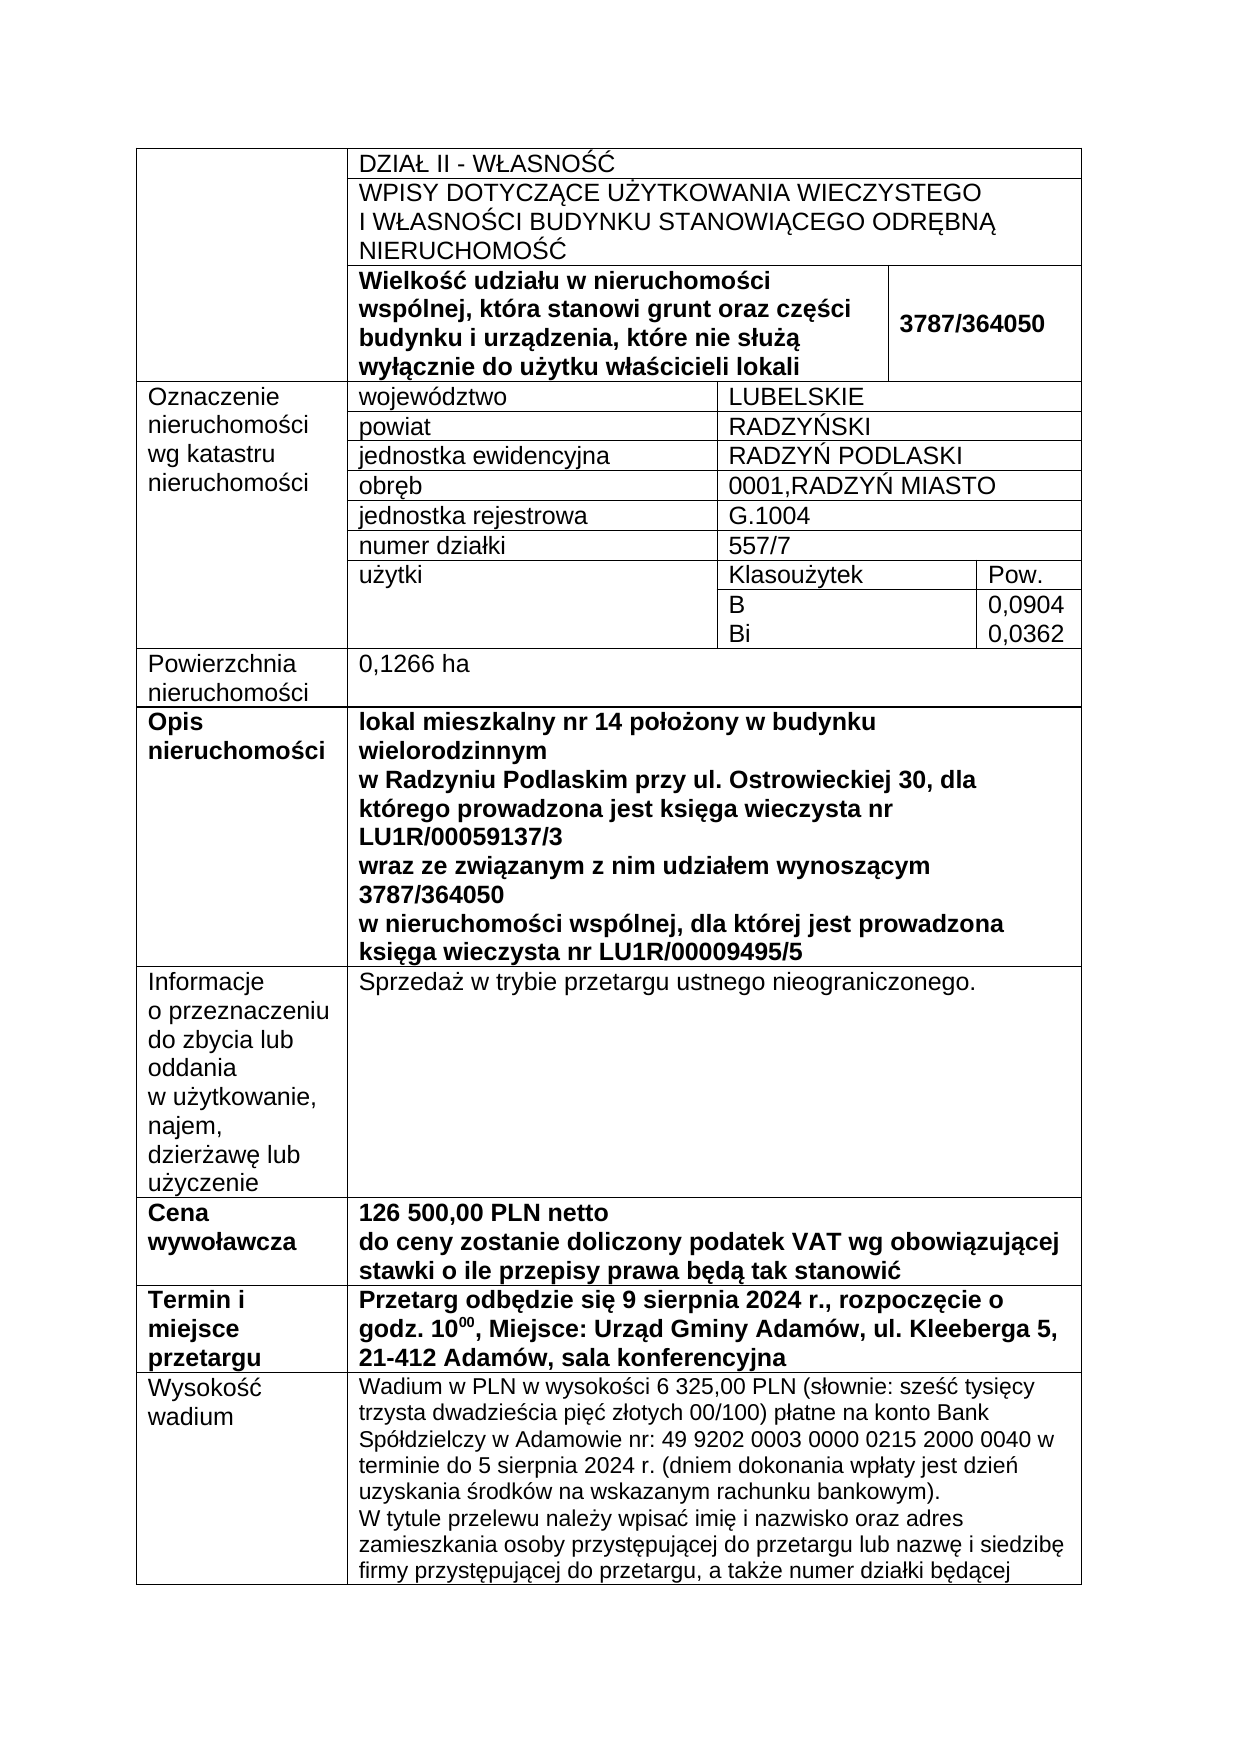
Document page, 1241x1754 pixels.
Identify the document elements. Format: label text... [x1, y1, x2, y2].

table_cell powiat [348, 412, 717, 440]
table_cell 0,0904 0,0362 [977, 590, 1081, 648]
table_cell WPISY DOTYCZĄCE UŻYTKOWANIA WIECZYSTEGO I WŁASNOŚCI BUDYNKU STANOWIĄCEGO ODRĘBNĄ NIERUCHOMOŚĆ [348, 179, 1081, 265]
table_cell Klasoużytek [718, 561, 976, 589]
table_cell 3787/364050 [889, 266, 1081, 381]
table_cell RADZYŃ PODLASKI [718, 441, 1081, 470]
table_cell G.1004 [718, 501, 1081, 530]
table_cell jednostka rejestrowa [348, 501, 717, 530]
table_cell 126 500,00 PLN netto do ceny zostanie doliczony podatek VAT wg obowiązującej stawki o ile przepisy prawa będą tak stanowić [348, 1198, 1081, 1284]
table_cell Cena wywoławcza [137, 1198, 347, 1284]
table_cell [348, 1373, 1081, 1584]
table_cell Wysokość wadium [137, 1373, 347, 1584]
table_cell 557/7 [718, 531, 1081, 559]
table_cell jednostka ewidencyjna [348, 441, 717, 470]
table_cell użytki [348, 561, 717, 648]
table_cell 0,1266 ha [348, 649, 1081, 706]
table_cell Opis nieruchomości [137, 708, 347, 966]
table_cell Pow. [977, 561, 1081, 589]
table_cell obręb [348, 471, 717, 500]
table_cell 0001,RADZYŃ MIASTO [718, 471, 1081, 500]
table_cell Przetarg odbędzie się 9 sierpnia 2024 r., rozpoczęcie o godz. 1000, Miejsce: Urząd Gminy Adamów, ul. Kleeberga 5, 21-412 Adamów, sala konferencyjna [348, 1286, 1081, 1372]
table_cell RADZYŃSKI [718, 412, 1081, 440]
table_cell Wielkość udziału w nieruchomości wspólnej, która stanowi grunt oraz części budynku i urządzenia, które nie służą wyłącznie do użytku właścicieli lokali [348, 266, 888, 381]
table_cell B Bi [718, 590, 976, 648]
table_cell Oznaczenie nieruchomości wg katastru nieruchomości [137, 382, 347, 648]
table_cell lokal mieszkalny nr 14 położony w budynku wielorodzinnym w Radzyniu Podlaskim przy ul. Ostrowieckiej 30, dla którego prowadzona jest księga wieczysta nr LU1R/00059137/3 wraz ze związanym z nim udziałem wynoszącym 3787/364050 w nieruchomości wspólnej, dla której jest prowadzona księga wieczysta nr LU1R/00009495/5 [348, 708, 1081, 966]
table_cell Sprzedaż w trybie przetargu ustnego nieograniczonego. [348, 967, 1081, 1197]
table_cell Informacje o przeznaczeniu do zbycia lub oddania w użytkowanie, najem, dzierżawę lub użyczenie [137, 967, 347, 1197]
table_cell numer działki [348, 531, 717, 559]
table_cell Powierzchnia nieruchomości [137, 649, 347, 706]
table_cell LUBELSKIE [718, 382, 1081, 411]
table_cell DZIAŁ II - WŁASNOŚĆ [348, 149, 1081, 177]
table_cell Termin i miejsce przetargu [137, 1286, 347, 1372]
table_cell województwo [348, 382, 717, 411]
